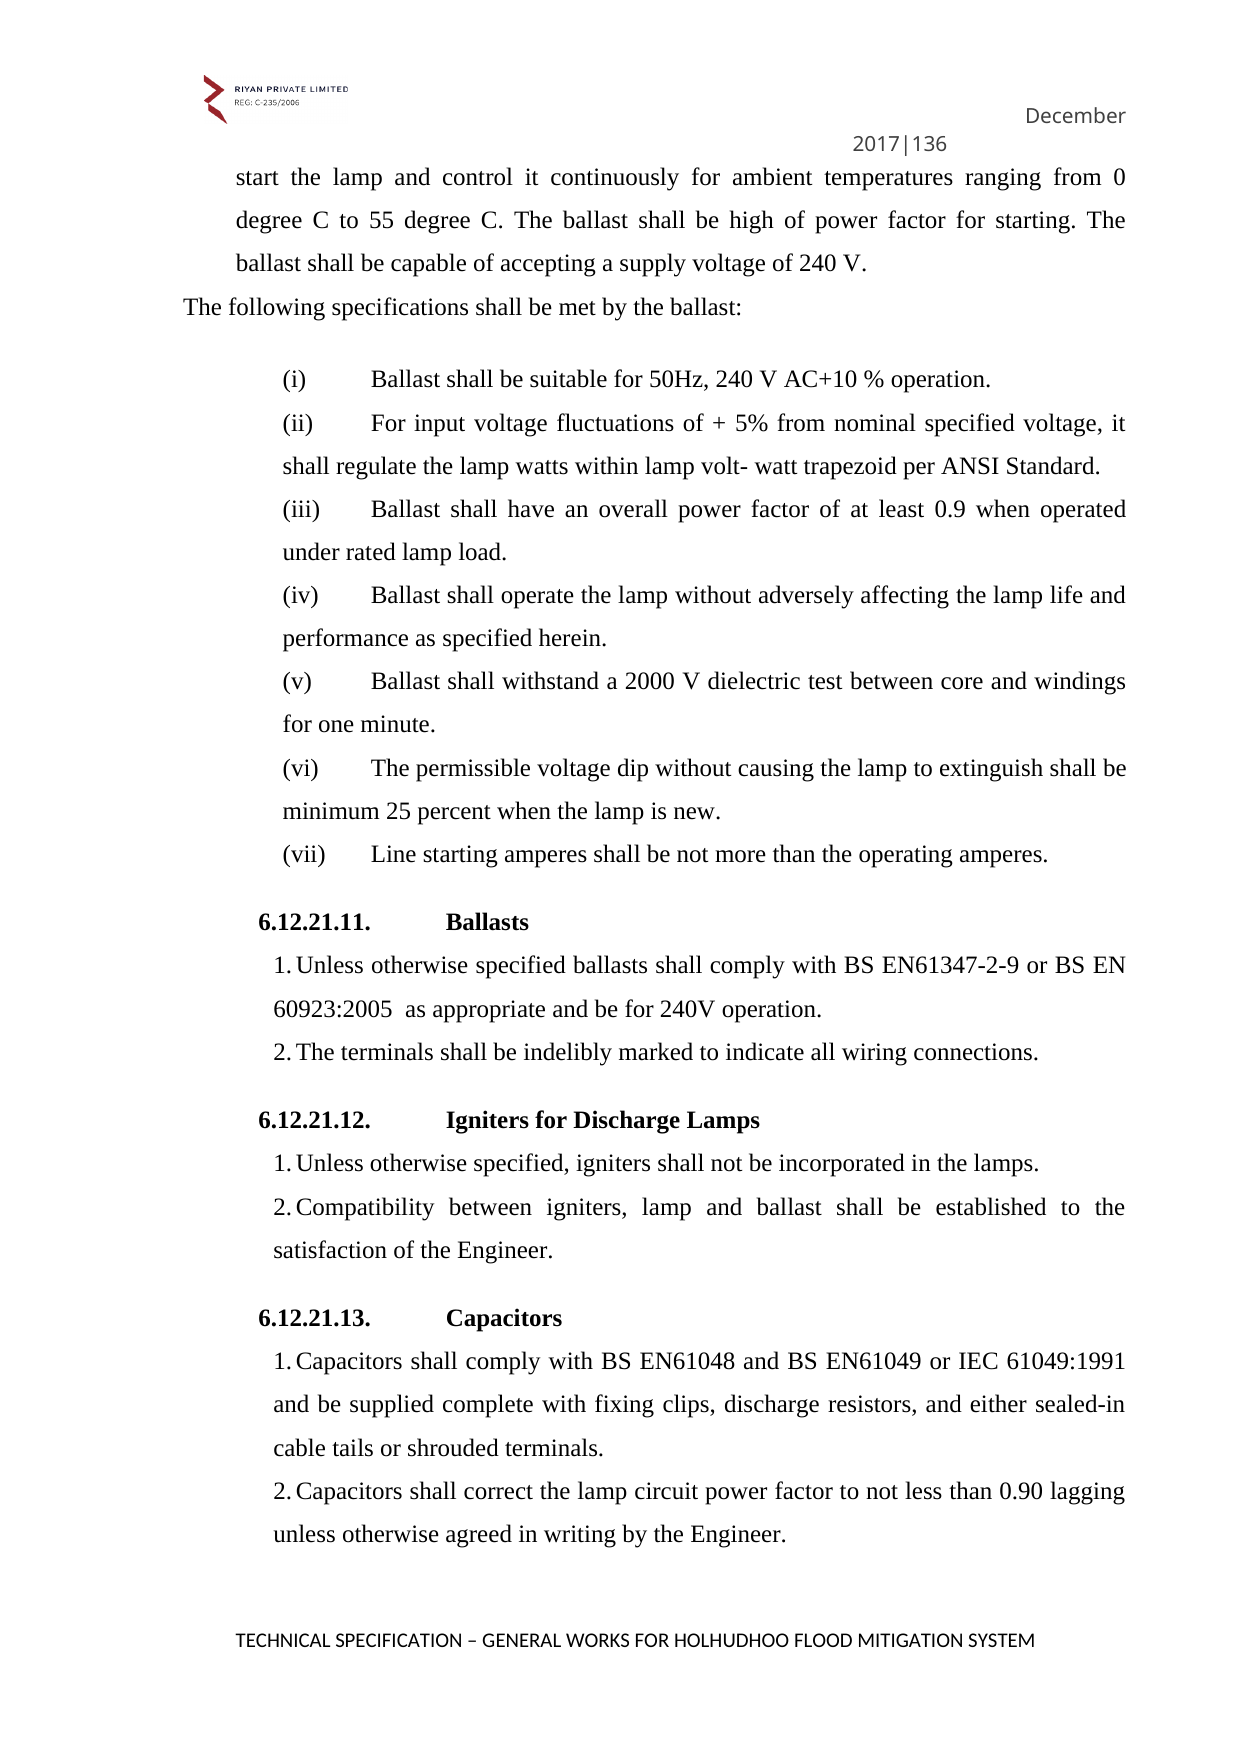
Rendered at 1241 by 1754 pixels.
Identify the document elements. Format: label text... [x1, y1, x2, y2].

text The following specifications shall be met by the ballast: [183, 292, 1127, 321]
list Line starting amperes shall be not more than the operating amperes. [282, 839, 1127, 868]
list Ballast shall have an overall power factor of at least 0.9 when operated under rated lamp load. [282, 494, 1127, 566]
list Ballast shall operate the lamp without adversely affecting the lamp life and performance as specified herein. [282, 580, 1127, 652]
list The terminals shall be indelibly marked to indicate all wiring connections. [273, 1037, 1127, 1066]
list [236, 162, 1127, 277]
list Capacitors shall comply with BS EN61048 and BS EN61049 or IEC 61049:1991 and be supplied complete with fixing clips, discharge resistors, and either sealed-in cable tails or shrouded terminals. [273, 1346, 1127, 1461]
subtitle Ballasts [258, 907, 1126, 936]
subtitle Capacitors [258, 1303, 1126, 1332]
list For input voltage fluctuations of + 5% from nominal specified voltage, it shall regulate the lamp watts within lamp volt- watt trapezoid per ANSI Standard. [282, 408, 1127, 479]
list Compatibility between igniters, lamp and ballast shall be established to the satisfaction of the Engineer. [273, 1192, 1127, 1263]
subtitle Igniters for Discharge Lamps [258, 1105, 1126, 1134]
picture [203, 75, 348, 124]
list Capacitors shall correct the lamp circuit power factor to not less than 0.90 lagging unless otherwise agreed in writing by the Engineer. [273, 1476, 1127, 1548]
list Ballast shall withstand a 2000 V dielectric test between core and windings for one minute. [282, 666, 1127, 738]
list The permissible voltage dip without causing the lamp to extinguish shall be minimum 25 percent when the lamp is new. [282, 753, 1127, 824]
list Unless otherwise specified, igniters shall not be incorporated in the lamps. [273, 1148, 1127, 1177]
list Unless otherwise specified ballasts shall comply with BS EN61347-2-9 or BS EN 60923:2005 as appropriate and be for 240V operation. [273, 951, 1127, 1022]
list Ballast shall be suitable for 50Hz, 240 V AC+10 % operation. [282, 364, 1127, 393]
